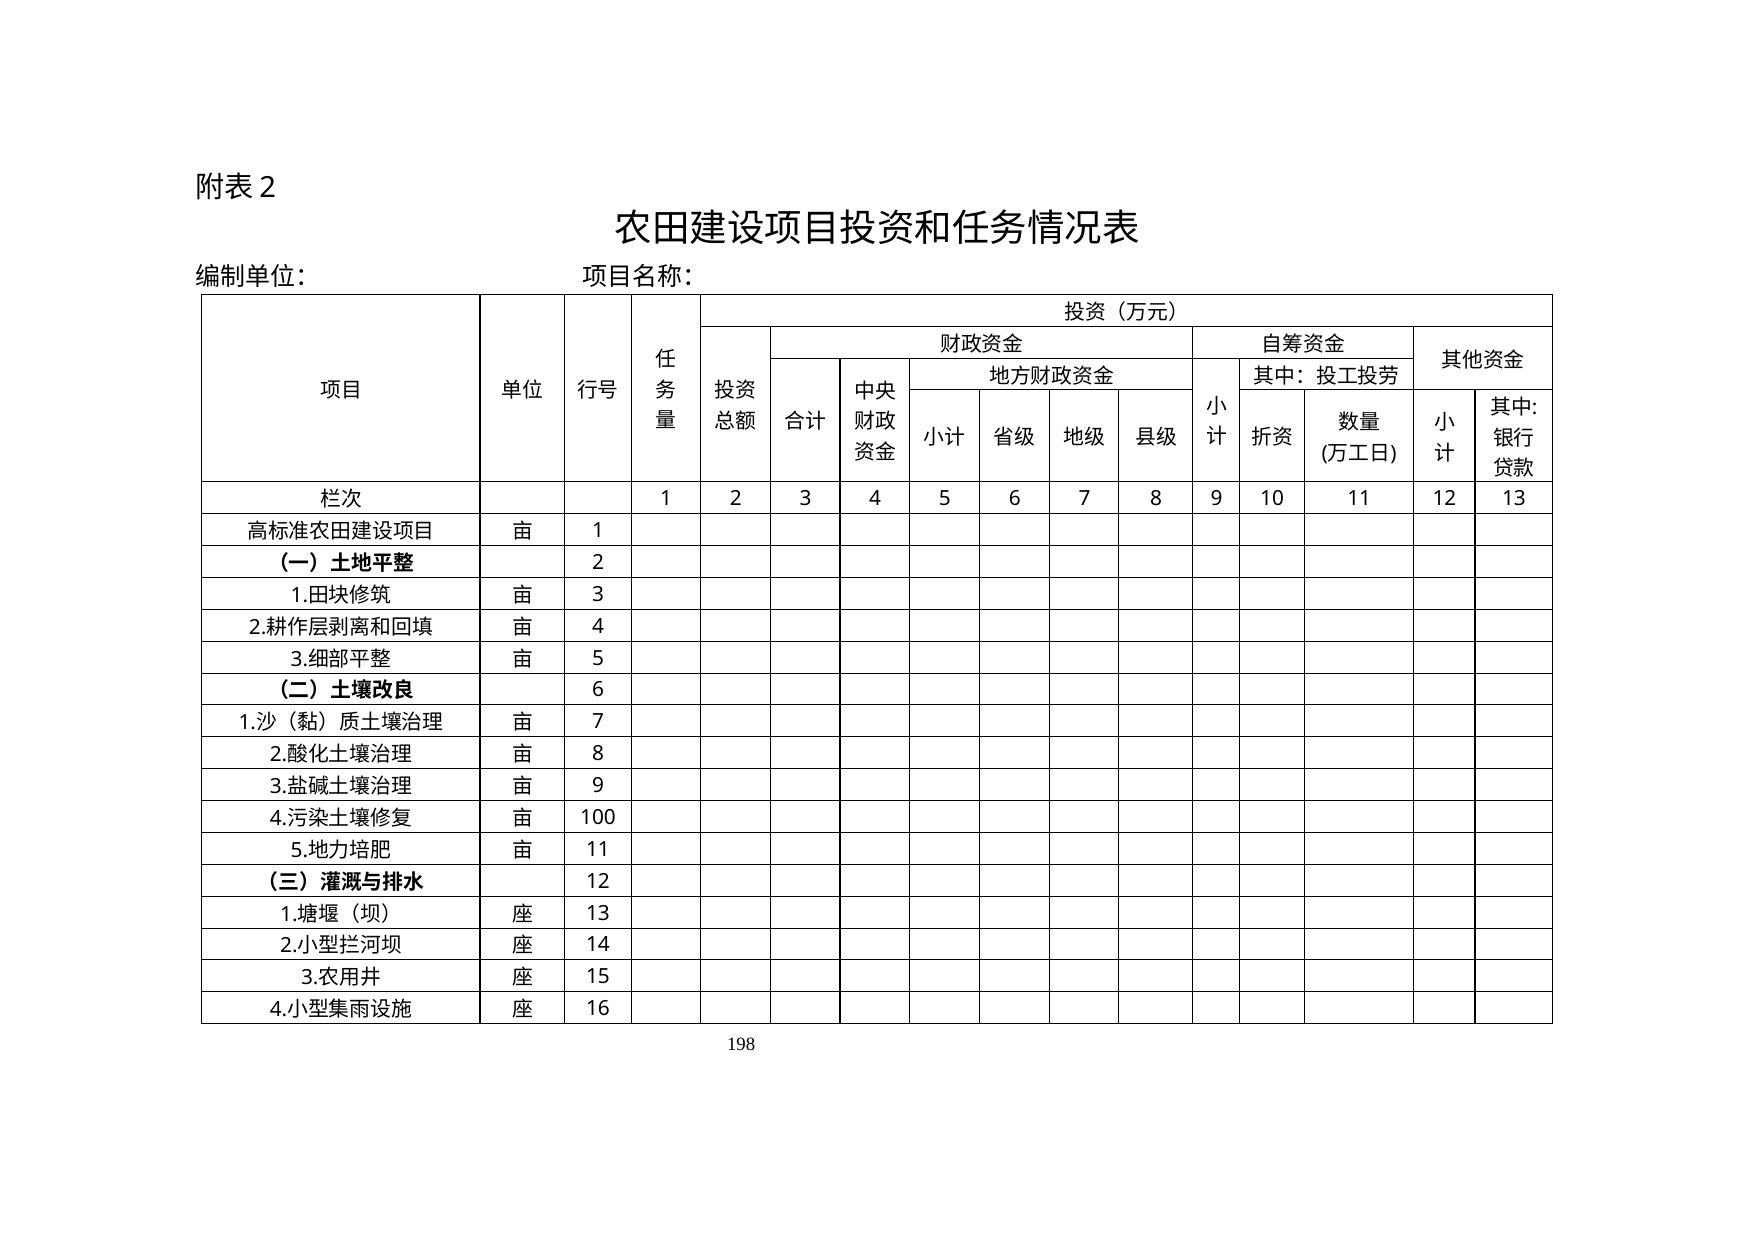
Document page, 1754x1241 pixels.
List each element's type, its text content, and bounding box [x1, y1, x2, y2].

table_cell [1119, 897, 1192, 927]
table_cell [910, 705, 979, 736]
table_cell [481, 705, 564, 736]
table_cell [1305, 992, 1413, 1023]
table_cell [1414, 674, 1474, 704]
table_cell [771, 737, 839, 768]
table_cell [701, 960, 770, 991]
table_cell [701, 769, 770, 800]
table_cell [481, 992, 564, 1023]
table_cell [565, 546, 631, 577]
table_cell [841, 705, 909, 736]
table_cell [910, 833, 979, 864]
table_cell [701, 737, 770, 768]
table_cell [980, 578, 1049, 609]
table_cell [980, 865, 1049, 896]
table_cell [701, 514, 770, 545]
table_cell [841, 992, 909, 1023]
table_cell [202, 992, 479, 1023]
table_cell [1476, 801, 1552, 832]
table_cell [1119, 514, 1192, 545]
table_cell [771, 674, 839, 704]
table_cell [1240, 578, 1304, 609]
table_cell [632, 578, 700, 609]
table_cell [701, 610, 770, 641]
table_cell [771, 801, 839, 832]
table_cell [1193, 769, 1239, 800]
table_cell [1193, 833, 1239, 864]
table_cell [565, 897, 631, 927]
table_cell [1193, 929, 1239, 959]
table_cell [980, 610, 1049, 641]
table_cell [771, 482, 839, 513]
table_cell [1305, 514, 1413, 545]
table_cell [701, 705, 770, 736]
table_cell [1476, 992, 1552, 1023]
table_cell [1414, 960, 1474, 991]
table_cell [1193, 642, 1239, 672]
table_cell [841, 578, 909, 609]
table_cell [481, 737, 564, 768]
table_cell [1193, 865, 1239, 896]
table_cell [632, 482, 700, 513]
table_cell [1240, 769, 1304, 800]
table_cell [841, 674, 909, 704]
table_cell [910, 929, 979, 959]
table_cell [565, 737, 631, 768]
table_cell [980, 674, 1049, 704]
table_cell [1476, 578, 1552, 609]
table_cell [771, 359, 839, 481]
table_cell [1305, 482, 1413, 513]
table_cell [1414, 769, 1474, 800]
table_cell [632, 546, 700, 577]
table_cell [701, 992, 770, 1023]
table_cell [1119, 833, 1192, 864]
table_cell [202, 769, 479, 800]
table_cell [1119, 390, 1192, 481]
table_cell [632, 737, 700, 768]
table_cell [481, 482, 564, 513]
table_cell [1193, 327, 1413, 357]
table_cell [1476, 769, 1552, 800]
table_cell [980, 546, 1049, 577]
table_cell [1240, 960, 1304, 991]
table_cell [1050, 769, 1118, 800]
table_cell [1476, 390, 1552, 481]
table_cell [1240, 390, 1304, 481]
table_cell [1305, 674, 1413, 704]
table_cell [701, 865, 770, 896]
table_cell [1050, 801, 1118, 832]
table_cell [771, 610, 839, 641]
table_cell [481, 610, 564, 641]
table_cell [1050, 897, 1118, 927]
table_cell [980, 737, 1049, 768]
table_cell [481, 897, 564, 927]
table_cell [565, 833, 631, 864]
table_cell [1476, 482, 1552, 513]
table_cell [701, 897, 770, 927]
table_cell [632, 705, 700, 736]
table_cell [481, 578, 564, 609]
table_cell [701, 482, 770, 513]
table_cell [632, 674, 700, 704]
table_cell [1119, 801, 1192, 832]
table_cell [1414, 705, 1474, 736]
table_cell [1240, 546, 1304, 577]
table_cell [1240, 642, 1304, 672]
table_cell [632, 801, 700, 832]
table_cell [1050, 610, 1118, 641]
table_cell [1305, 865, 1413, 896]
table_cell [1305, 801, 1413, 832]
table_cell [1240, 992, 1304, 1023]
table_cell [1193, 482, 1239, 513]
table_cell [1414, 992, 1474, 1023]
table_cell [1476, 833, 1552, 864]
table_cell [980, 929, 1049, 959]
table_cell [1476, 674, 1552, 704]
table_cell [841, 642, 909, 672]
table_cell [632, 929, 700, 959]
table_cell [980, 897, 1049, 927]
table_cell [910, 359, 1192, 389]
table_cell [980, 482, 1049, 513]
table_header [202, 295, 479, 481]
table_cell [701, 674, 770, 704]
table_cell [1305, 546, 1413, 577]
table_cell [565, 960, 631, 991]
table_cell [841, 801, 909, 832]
text 编制单位： 项目名称： [195, 250, 1559, 294]
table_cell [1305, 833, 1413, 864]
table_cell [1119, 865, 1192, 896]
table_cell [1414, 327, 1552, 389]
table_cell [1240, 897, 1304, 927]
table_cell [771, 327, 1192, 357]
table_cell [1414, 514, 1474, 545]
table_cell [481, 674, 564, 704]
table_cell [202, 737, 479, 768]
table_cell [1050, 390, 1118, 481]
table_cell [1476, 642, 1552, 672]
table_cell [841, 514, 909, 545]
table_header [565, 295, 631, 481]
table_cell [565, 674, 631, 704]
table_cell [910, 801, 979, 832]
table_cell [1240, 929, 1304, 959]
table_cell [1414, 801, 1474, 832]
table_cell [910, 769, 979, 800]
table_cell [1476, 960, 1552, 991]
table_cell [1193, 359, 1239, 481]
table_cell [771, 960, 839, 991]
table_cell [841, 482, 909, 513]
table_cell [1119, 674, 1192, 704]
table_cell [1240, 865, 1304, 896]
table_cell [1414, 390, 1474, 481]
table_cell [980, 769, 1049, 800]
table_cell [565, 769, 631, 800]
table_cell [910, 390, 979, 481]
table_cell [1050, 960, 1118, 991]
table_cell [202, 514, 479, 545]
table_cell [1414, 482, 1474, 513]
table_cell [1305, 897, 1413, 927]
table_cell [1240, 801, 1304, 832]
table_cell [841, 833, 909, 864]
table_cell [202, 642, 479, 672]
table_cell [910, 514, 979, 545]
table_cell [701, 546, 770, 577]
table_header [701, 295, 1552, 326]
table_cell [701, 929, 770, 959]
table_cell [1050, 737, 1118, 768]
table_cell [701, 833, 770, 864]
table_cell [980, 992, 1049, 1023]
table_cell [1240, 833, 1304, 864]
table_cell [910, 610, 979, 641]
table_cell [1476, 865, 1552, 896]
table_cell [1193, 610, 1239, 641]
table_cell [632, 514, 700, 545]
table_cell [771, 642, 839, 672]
text 农田建设项目投资和任务情况表 [195, 206, 1559, 250]
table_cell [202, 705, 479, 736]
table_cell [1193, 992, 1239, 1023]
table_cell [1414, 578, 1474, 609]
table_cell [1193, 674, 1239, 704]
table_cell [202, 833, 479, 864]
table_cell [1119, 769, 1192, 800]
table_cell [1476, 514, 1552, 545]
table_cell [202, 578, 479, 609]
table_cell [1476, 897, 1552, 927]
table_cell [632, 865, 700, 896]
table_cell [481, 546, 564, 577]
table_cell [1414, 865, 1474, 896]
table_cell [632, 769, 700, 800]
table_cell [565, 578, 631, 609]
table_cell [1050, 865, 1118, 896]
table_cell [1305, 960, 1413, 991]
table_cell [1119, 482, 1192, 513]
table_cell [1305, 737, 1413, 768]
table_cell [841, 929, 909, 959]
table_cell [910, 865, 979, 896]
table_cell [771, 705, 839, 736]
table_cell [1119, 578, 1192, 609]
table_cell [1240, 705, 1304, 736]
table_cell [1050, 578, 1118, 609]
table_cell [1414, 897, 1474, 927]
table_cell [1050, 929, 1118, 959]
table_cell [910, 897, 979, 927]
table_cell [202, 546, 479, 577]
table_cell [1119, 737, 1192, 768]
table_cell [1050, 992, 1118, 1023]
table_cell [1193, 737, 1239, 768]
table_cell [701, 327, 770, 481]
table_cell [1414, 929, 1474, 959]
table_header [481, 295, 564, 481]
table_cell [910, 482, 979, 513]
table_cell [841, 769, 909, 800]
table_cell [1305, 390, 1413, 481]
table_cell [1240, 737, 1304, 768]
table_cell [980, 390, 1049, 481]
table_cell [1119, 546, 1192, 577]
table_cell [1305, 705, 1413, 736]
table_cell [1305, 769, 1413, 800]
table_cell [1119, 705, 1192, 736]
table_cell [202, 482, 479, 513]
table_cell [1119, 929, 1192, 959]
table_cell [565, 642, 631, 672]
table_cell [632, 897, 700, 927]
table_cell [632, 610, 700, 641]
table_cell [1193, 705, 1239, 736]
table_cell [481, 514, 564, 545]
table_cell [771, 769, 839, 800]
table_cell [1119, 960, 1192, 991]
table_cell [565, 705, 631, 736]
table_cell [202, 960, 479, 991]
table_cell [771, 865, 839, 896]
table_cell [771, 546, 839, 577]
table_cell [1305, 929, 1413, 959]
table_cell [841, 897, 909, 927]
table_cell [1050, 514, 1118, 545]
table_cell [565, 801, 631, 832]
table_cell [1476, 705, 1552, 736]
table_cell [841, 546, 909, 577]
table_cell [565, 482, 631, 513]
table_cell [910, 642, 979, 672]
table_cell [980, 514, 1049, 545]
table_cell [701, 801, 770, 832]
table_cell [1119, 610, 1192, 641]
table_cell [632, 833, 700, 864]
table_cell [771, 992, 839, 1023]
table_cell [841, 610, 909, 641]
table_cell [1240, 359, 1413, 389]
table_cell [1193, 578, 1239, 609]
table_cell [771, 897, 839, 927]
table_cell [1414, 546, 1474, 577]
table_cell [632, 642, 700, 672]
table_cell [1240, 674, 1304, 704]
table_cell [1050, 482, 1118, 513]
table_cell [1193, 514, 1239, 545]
text 附表2 [195, 162, 1559, 206]
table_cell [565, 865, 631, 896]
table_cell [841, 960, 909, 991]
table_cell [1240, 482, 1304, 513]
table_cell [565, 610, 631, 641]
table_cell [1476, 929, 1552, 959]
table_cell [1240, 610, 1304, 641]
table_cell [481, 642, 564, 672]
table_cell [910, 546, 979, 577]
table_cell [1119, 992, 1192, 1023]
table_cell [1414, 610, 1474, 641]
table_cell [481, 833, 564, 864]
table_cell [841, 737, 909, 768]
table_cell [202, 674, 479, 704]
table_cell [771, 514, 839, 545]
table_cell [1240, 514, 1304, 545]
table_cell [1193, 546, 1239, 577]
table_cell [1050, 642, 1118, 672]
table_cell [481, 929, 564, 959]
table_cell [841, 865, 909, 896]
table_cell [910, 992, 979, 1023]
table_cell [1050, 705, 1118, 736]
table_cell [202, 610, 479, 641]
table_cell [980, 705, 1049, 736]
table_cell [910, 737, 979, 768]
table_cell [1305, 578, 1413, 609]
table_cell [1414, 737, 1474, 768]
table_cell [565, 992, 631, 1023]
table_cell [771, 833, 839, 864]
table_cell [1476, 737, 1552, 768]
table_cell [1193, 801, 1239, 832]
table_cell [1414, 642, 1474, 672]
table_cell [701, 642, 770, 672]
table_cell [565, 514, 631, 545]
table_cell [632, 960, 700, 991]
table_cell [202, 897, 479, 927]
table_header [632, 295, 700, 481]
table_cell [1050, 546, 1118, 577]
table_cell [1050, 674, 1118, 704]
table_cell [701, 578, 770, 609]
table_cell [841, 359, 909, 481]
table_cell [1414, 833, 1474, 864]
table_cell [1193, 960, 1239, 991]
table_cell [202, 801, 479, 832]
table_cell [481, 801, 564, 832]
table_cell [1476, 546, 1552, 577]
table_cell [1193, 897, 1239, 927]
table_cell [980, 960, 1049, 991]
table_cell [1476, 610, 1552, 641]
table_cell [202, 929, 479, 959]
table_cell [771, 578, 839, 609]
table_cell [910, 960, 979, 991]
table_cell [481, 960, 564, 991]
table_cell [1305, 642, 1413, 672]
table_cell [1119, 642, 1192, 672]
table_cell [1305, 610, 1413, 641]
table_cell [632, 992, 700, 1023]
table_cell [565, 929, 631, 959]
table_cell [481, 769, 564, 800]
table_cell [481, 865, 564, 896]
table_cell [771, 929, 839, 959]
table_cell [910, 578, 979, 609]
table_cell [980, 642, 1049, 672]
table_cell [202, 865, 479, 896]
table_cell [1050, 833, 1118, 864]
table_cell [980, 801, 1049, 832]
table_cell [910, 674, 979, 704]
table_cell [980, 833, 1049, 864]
